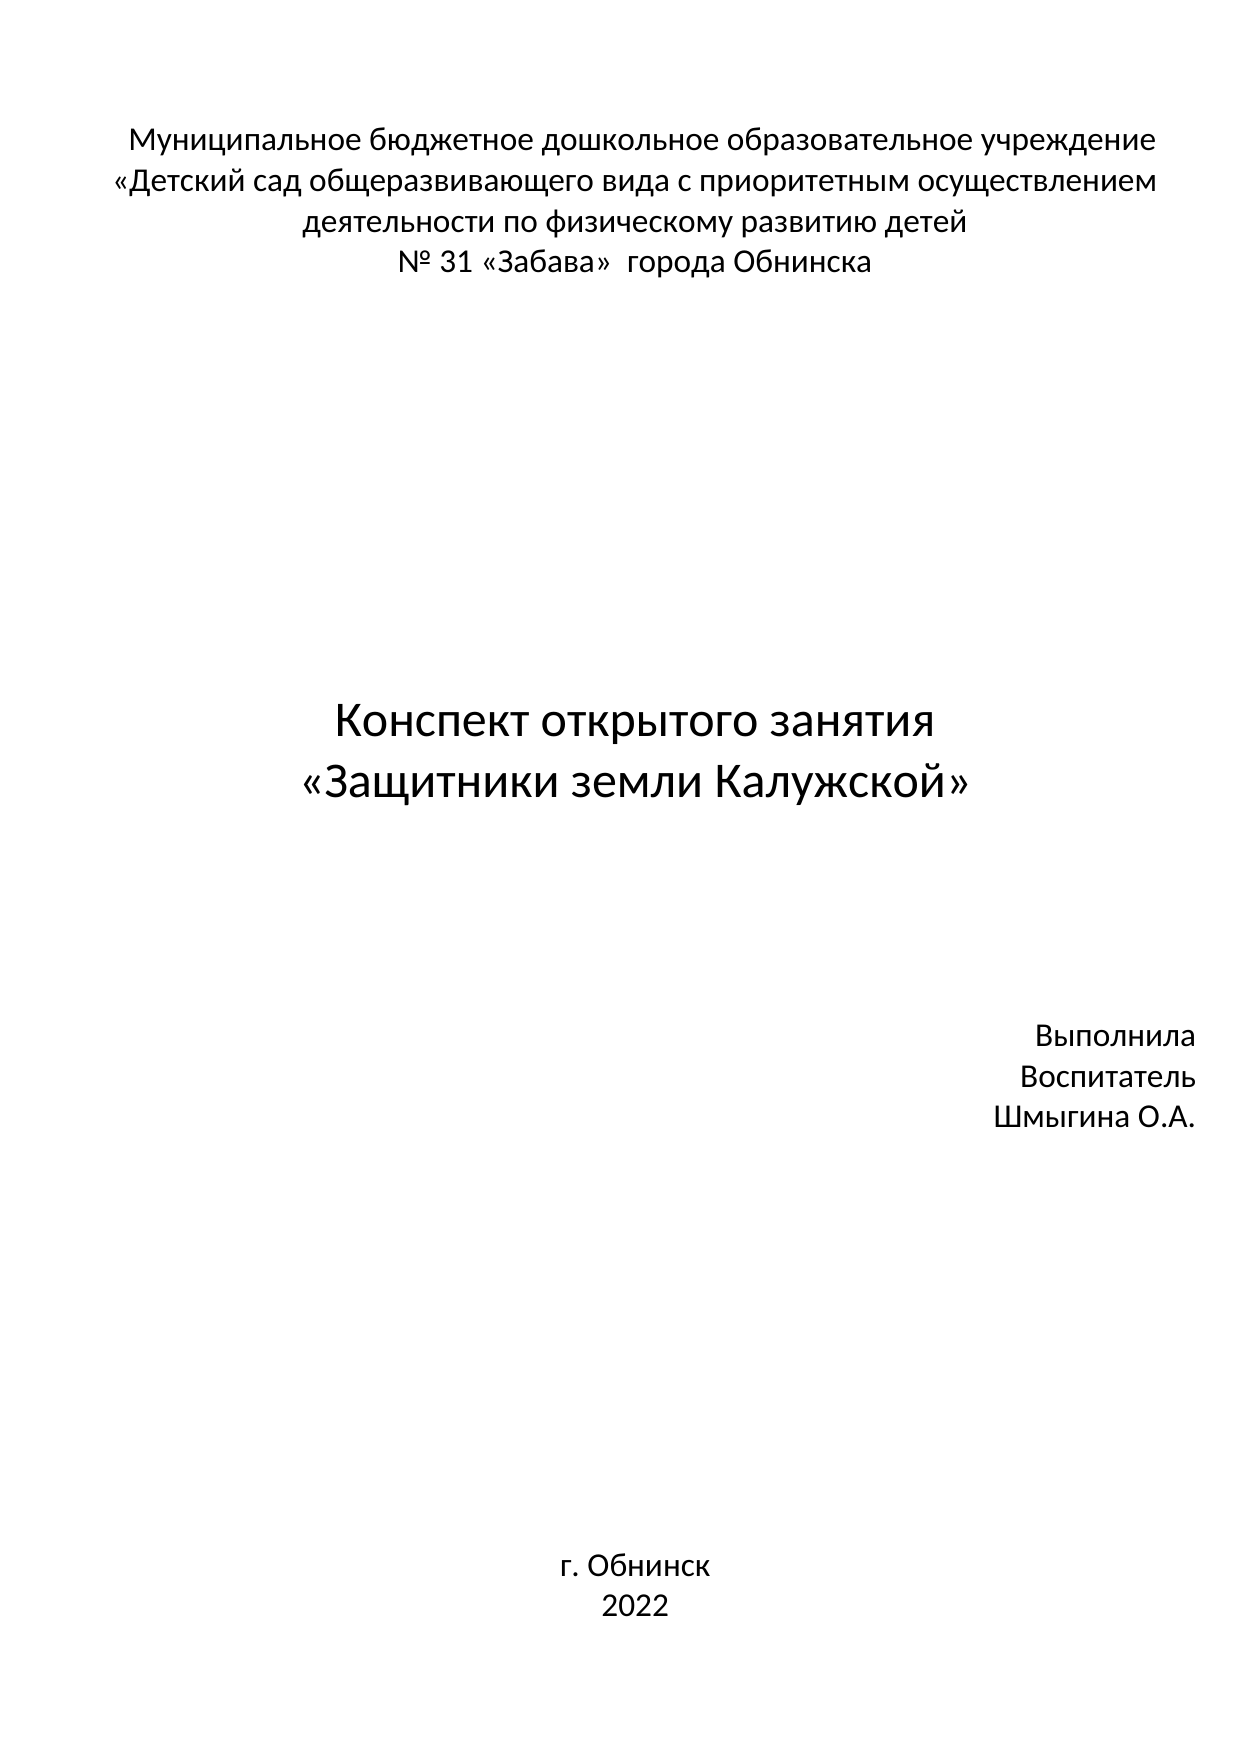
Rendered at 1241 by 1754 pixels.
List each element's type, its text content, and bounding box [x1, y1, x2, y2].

text «Защитники земли Калужской» [74, 749, 1196, 810]
text 2022 [74, 1584, 1196, 1625]
text Воспитатель [74, 1055, 1196, 1096]
text Шмыгина О.А. [74, 1096, 1196, 1136]
text Выполнила [74, 1014, 1196, 1055]
text г. Обнинск [74, 1543, 1196, 1584]
text Муниципальное бюджетное дошкольное образовательное учреждение «Детский сад общеразвивающего вида с приоритетным осуществлением деятельности по физическому развитию детей [74, 118, 1196, 240]
text Конспект открытого занятия [74, 688, 1196, 749]
text № 31 «Забава» города Обнинска [74, 240, 1196, 281]
